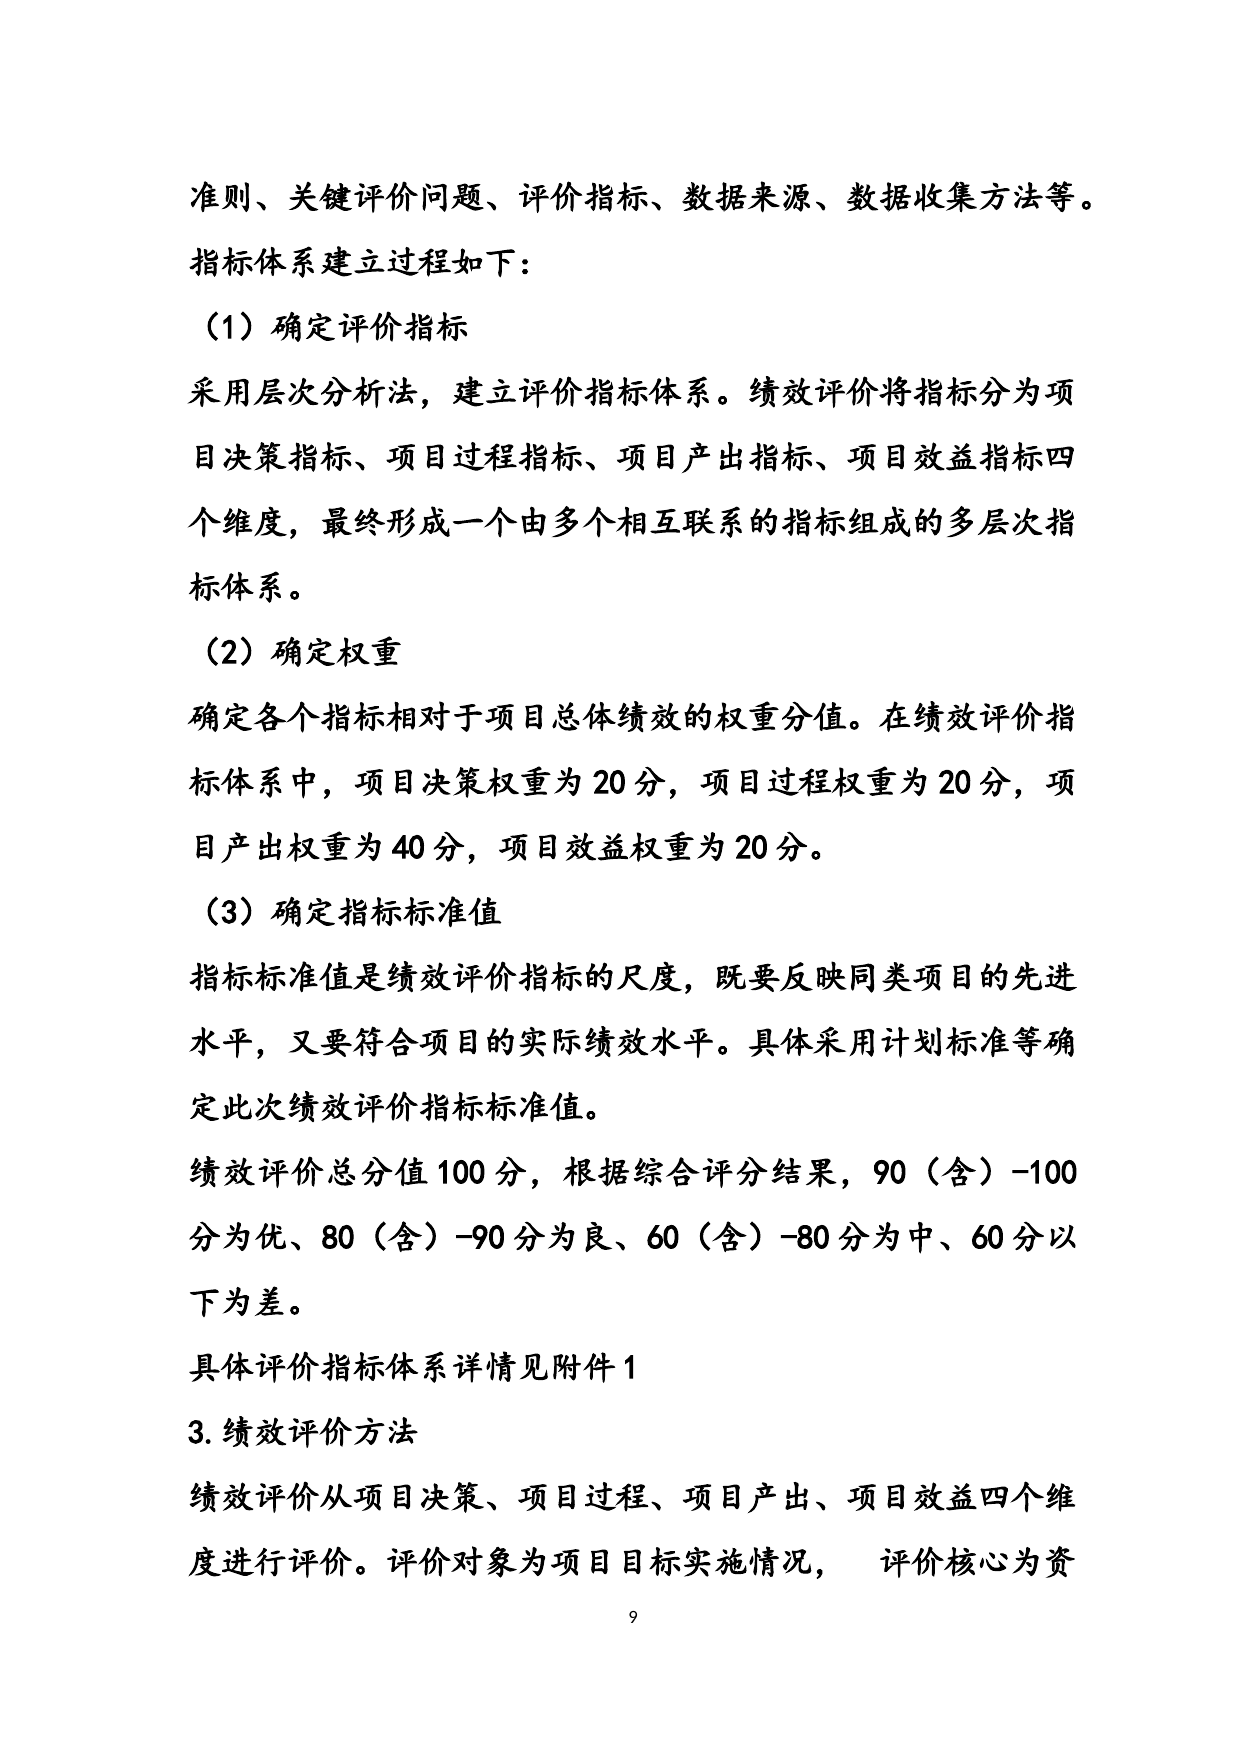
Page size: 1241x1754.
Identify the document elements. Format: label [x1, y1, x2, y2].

text [187, 162, 1078, 1592]
